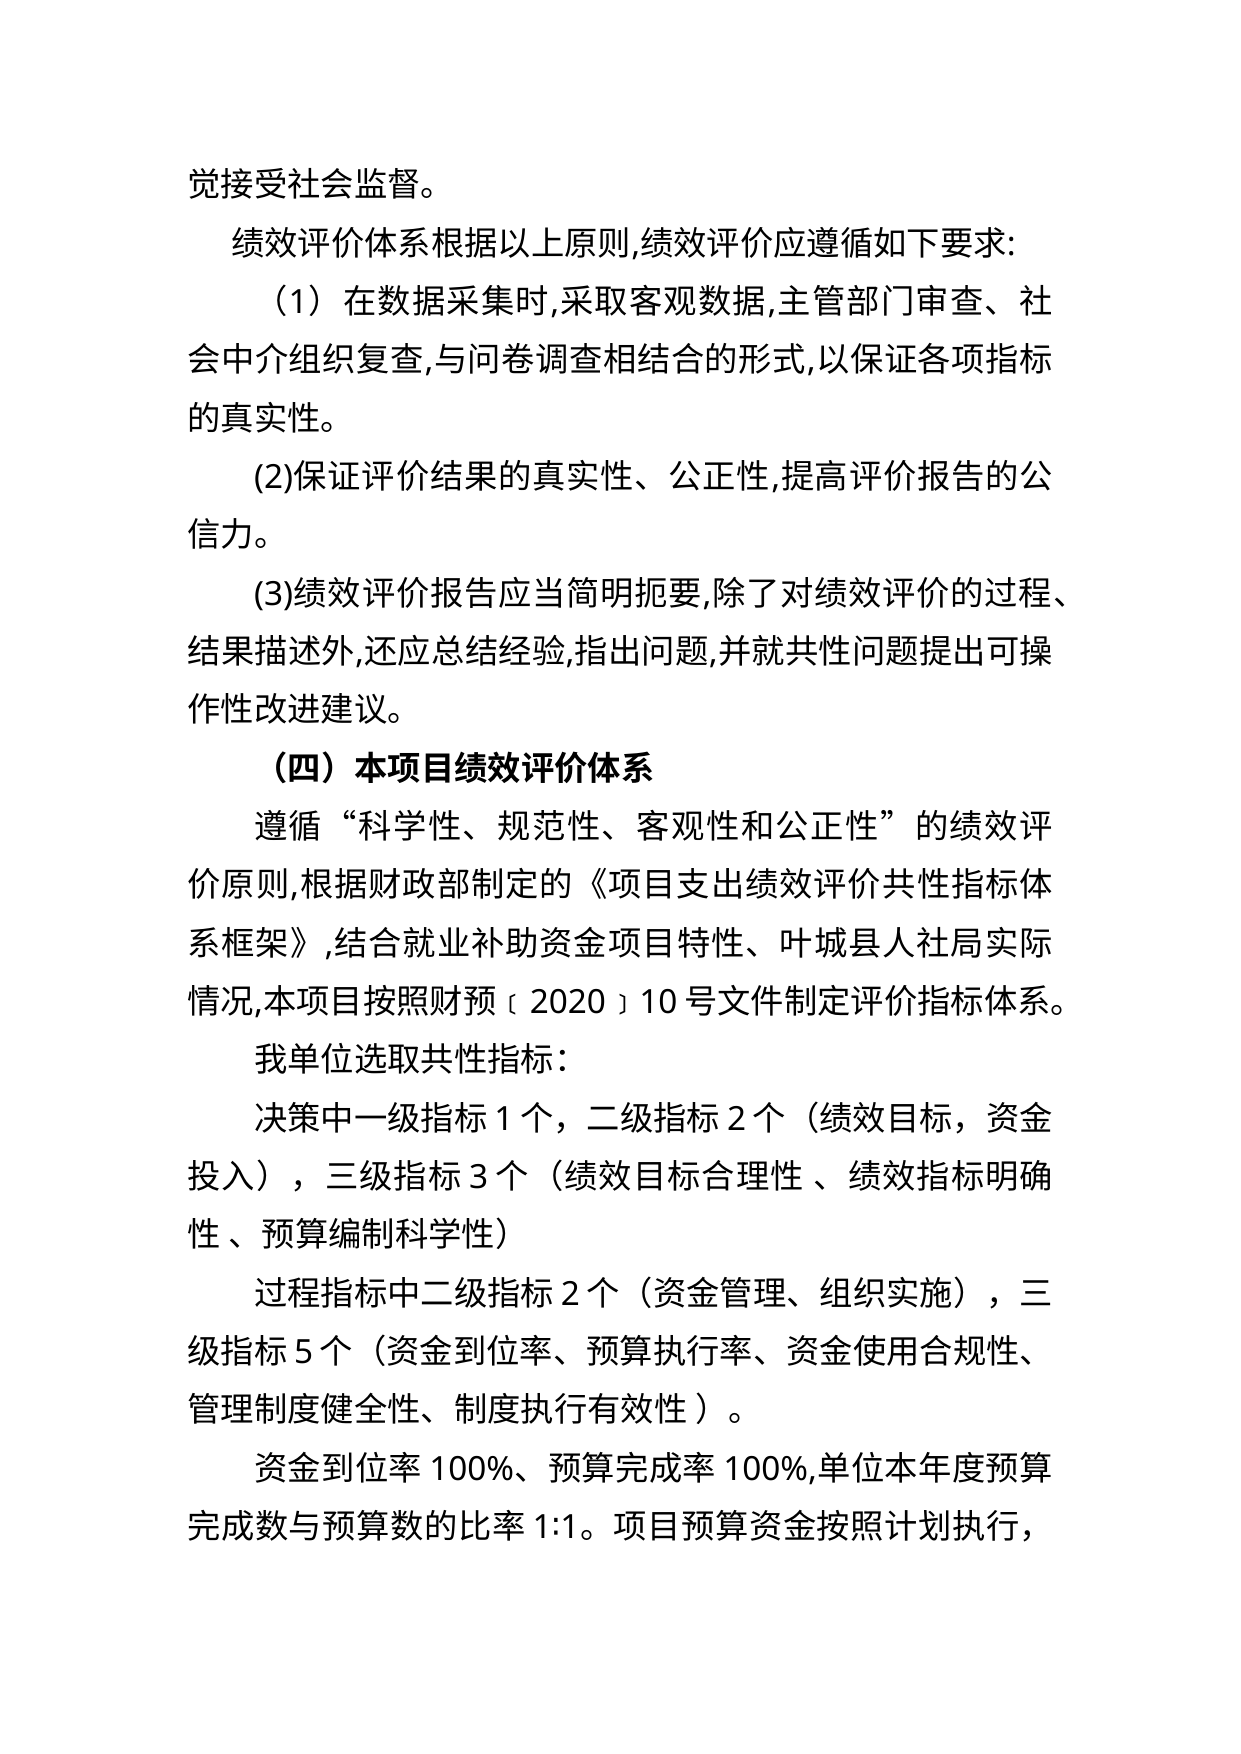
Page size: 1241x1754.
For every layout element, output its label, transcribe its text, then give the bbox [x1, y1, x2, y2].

list （1）在数据采集时,采取客观数据,主管部门审查、社会中介组织复查,与问卷调查相结合的形式,以保证各项指标的真实性。 [187, 267, 1053, 442]
list (2)保证评价结果的真实性、公正性,提高评价报告的公信力。 [187, 442, 1053, 558]
list 绩效评价体系根据以上原则,绩效评价应遵循如下要求: [231, 208, 1053, 267]
list (3)绩效评价报告应当简明扼要,除了对绩效评价的过程、结果描述外,还应总结经验,指出问题,并就共性问题提出可操作性改进建议。 [187, 558, 1053, 733]
list 决策中一级指标1个，二级指标2个（绩效目标，资金投入），三级指标3个（绩效目标合理性 、绩效指标明确性 、预算编制科学性） [187, 1083, 1053, 1258]
text （四）本项目绩效评价体系 [187, 733, 1053, 792]
list 过程指标中二级指标2个（资金管理、组织实施），三级指标5个（资金到位率、预算执行率、资金使用合规性、管理制度健全性、制度执行有效性 ）。 [187, 1258, 1053, 1433]
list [187, 1433, 1053, 1550]
list 遵循“科学性、规范性、客观性和公正性”的绩效评价原则,根据财政部制定的《项目支出绩效评价共性指标体系框架》,结合就业补助资金项目特性、叶城县人社局实际情况,本项目按照财预﹝2020﹞10号文件制定评价指标体系。 [187, 792, 1053, 1025]
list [187, 150, 1053, 208]
list 我单位选取共性指标： [187, 1025, 1053, 1083]
